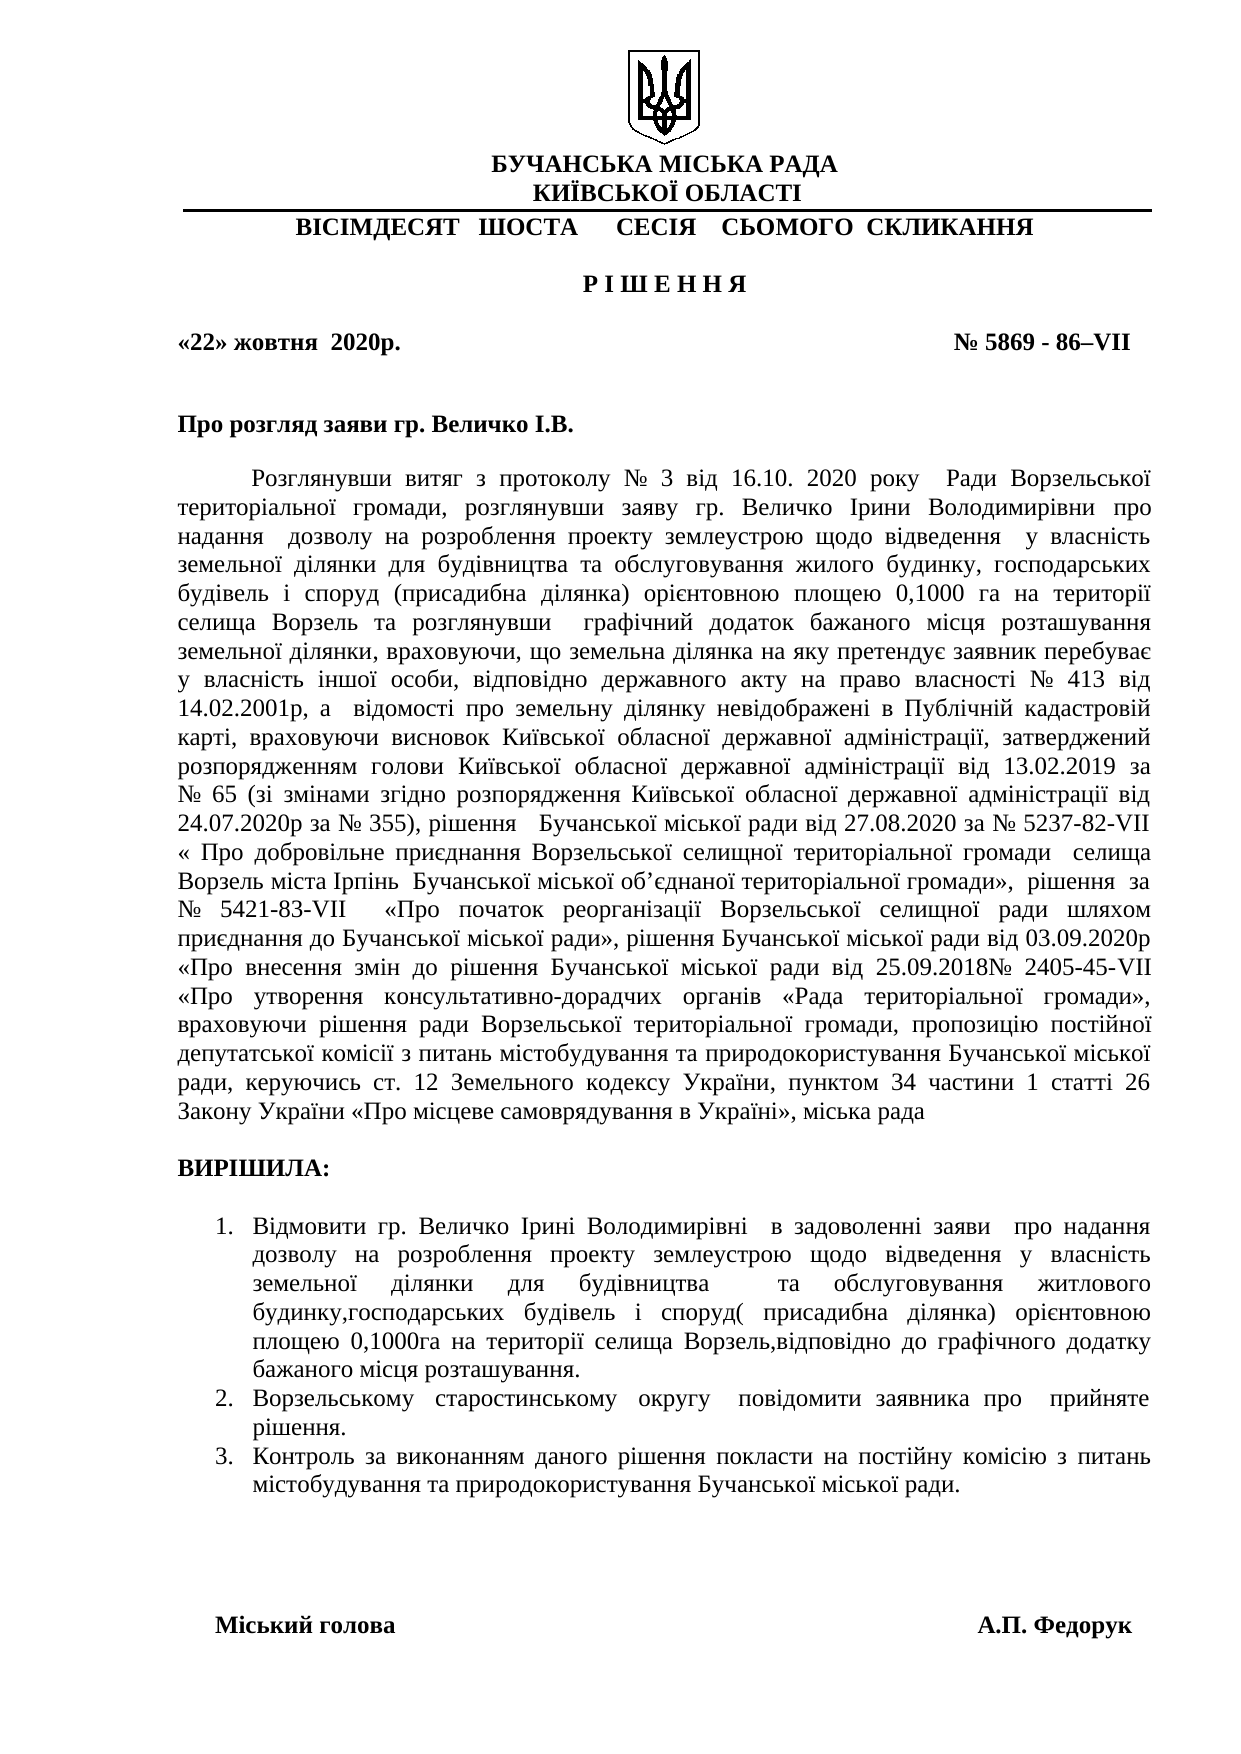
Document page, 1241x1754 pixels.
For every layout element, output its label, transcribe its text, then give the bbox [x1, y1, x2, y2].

text БУЧАНСЬКА МІСЬКА РАДА [177, 149, 1152, 178]
list Ворзельському старостинському округу повідомити заявника про прийняте рішення. [215, 1383, 1152, 1441]
text Про розгляд заяви гр. Величко І.В. [177, 409, 1152, 438]
text Р І Ш Е Н Н Я [177, 269, 1152, 298]
text ВІСІМДЕСЯТ ШОСТА СЕСІЯ СЬОМОГО СКЛИКАННЯ [177, 212, 1152, 241]
text Міський голова А.П. Федорук [215, 1610, 1152, 1639]
text «22» жовтня 2020р. № 5869 - 86–VІІ [177, 327, 1152, 356]
text ВИРІШИЛА: [177, 1153, 1152, 1182]
text КИЇВСЬКОЇ ОБЛАСТІ [183, 178, 1152, 209]
text Розглянувши витяг з протоколу № 3 від 16.10. 2020 року Ради Ворзельської територіальної громади, розглянувши заяву гр. Величко Ірини Володимирівни про надання дозволу на розроблення проекту землеустрою щодо відведення у власність земельної ділянки для будівництва та обслуговування жилого будинку, господарських будівель і споруд (присадибна ділянка) орієнтовною площею 0,1000 га на території селища Ворзель та розглянувши графічний додаток бажаного місця розташування земельної ділянки, враховуючи, що земельна ділянка на яку претендує заявник перебуває у власність іншої особи, відповідно державного акту на право власності № 413 від 14.02.2001р, а відомості про земельну ділянку невідображені в Публічній кадастровій карті, враховуючи висновок Київської обласної державної адміністрації, затверджений розпорядженням голови Київської обласної державної адміністрації від 13.02.2019 за № 65 (зі змінами згідно розпорядження Київської обласної державної адміністрації від 24.07.2020р за № 355), рішення Бучанської міської ради від 27.08.2020 за № 5237-82-VІІ « Про добровільне приєднання Ворзельської селищної територіальної громади селища Ворзель міста Ірпінь Бучанської міської об’єднаної територіальної громади», рішення за № 5421-83-VІІ «Про початок реорганізації Ворзельської селищної ради шляхом приєднання до Бучанської міської ради», рішення Бучанської міської ради від 03.09.2020р «Про внесення змін до рішення Бучанської міської ради від 25.09.2018№ 2405-45-VІІ «Про утворення консультативно-дорадчих органів «Рада територіальної громади», враховуючи рішення ради Ворзельської територіальної громади, пропозицію постійної депутатської комісії з питань містобудування та природокористування Бучанської міської ради, керуючись ст. 12 Земельного кодексу України, пунктом 34 частини 1 статті 26 Закону України «Про місцеве самоврядування в Україні», міська рада [177, 463, 1152, 1124]
list Контроль за виконанням даного рішення покласти на постійну комісію з питань містобудування та природокористування Бучанської міської ради. [215, 1441, 1152, 1498]
list Відмовити гр. Величко Ірині Володимирівні в задоволенні заяви про надання дозволу на розроблення проекту землеустрою щодо відведення у власність земельної ділянки для будівництва та обслуговування житлового будинку,господарських будівель і споруд( присадибна ділянка) орієнтовною площею 0,1000га на території селища Ворзель,відповідно до графічного додатку бажаного місця розташування. [215, 1211, 1152, 1383]
